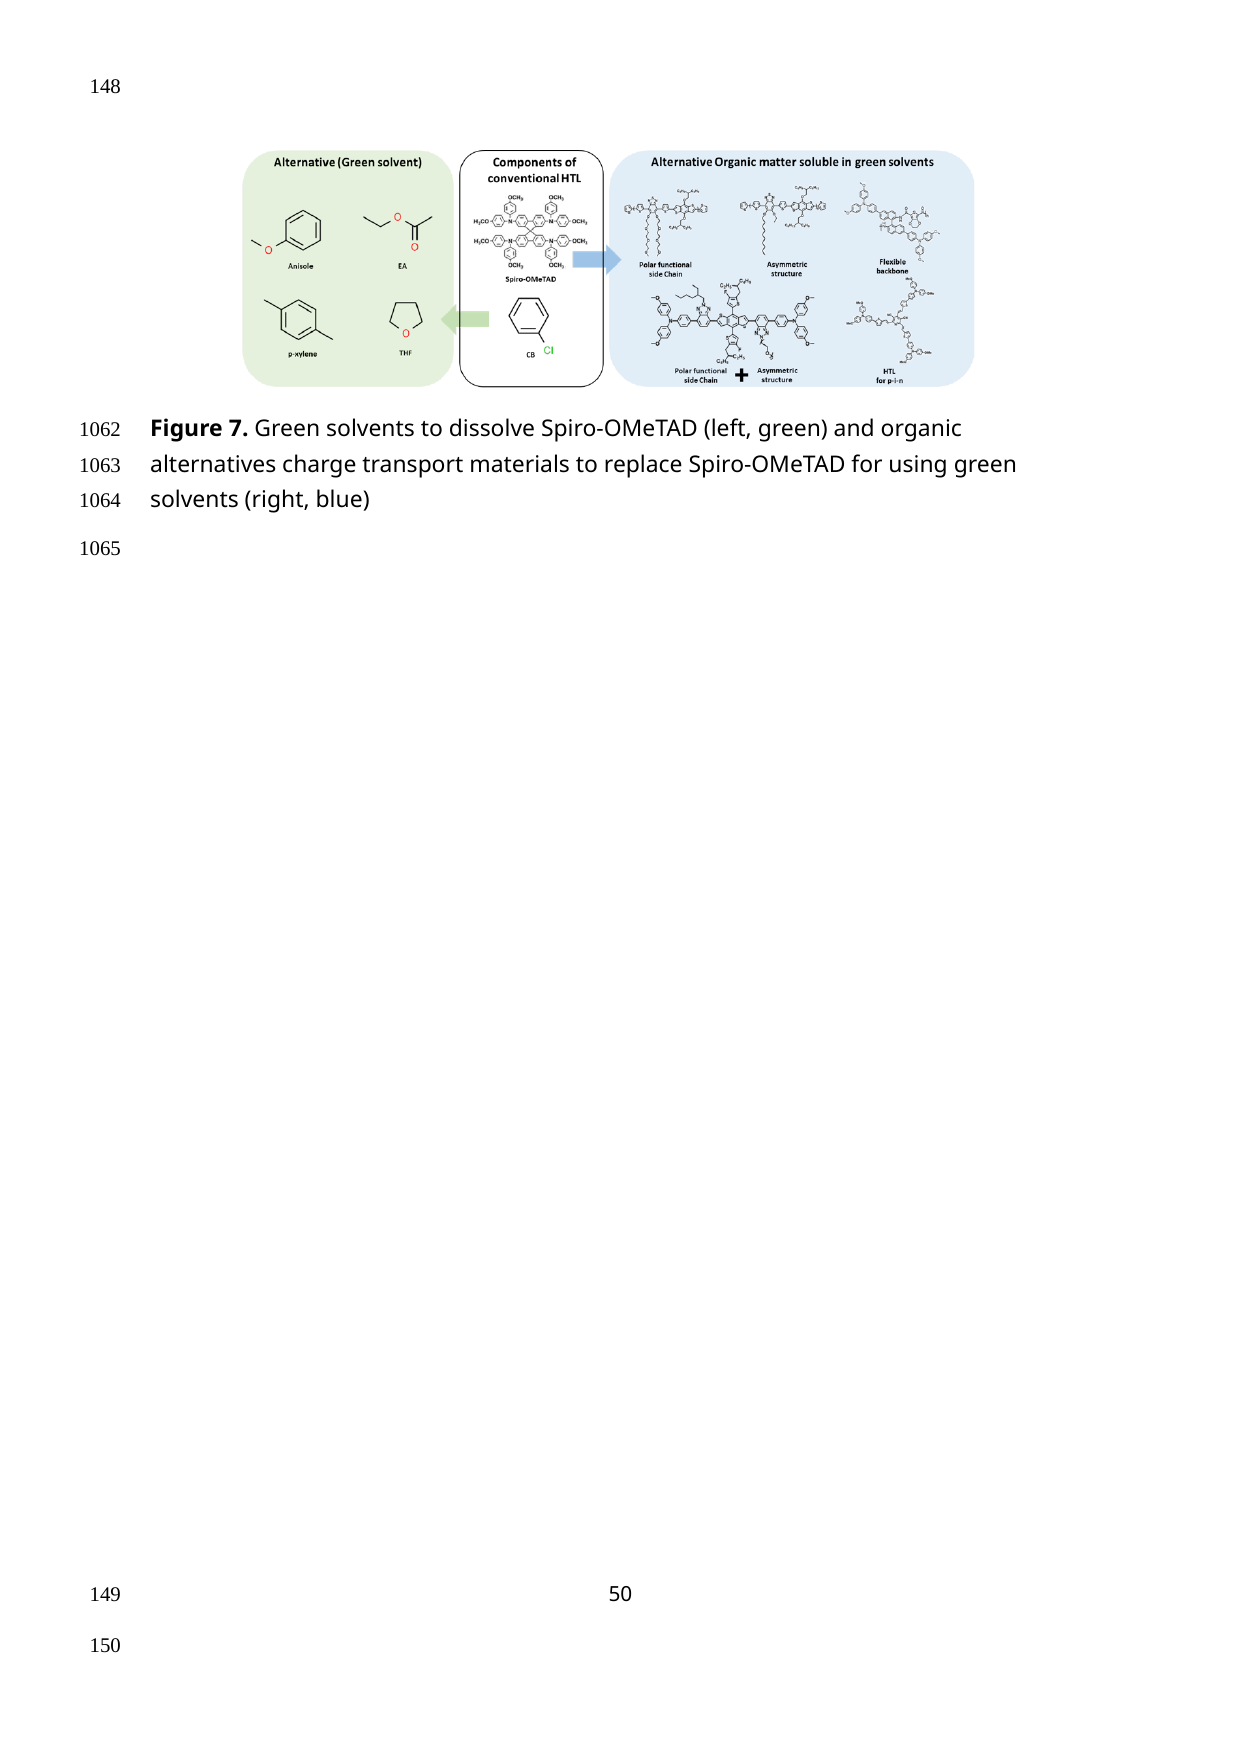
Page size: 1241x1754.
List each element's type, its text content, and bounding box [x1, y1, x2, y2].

picture [236, 150, 975, 390]
